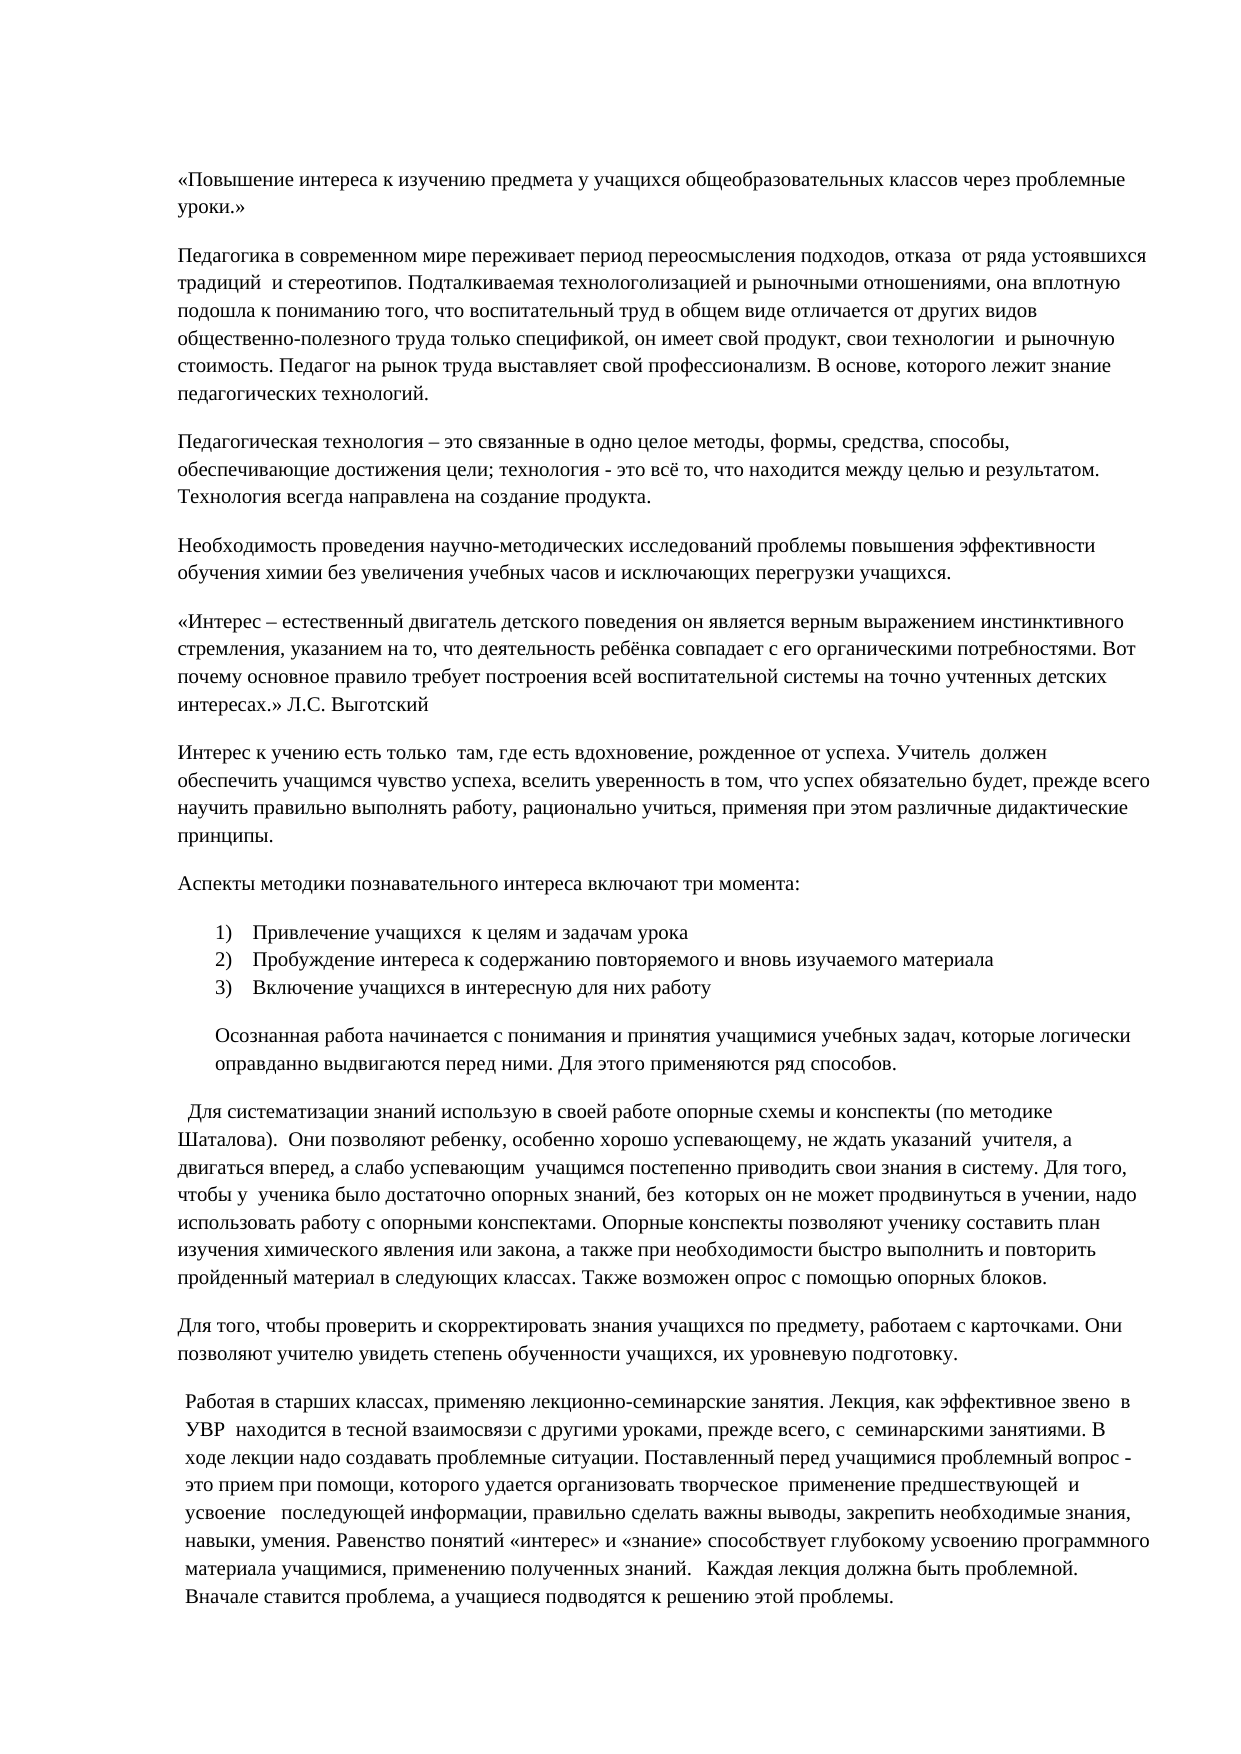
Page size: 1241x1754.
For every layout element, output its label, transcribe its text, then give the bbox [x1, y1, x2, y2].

text Необходимость проведения научно-методических исследований проблемы повышения эффективности обучения химии без увеличения учебных часов и исключающих перегрузки учащихся. [177, 533, 1152, 584]
list Включение учащихся в интересную для них работу [215, 975, 1152, 999]
text Для систематизации знаний использую в своей работе опорные схемы и конспекты (по методике Шаталова). Они позволяют ребенку, особенно хорошо успевающему, не ждать указаний учителя, а двигаться вперед, а слабо успевающим учащимся постепенно приводить свои знания в систему. Для того, чтобы у ученика было достаточно опорных знаний, без которых он не может продвинуться в учении, надо использовать работу с опорными конспектами. Опорные конспекты позволяют ученику составить план изучения химического явления или закона, а также при необходимости быстро выполнить и повторить пройденный материал в следующих классах. Также возможен опрос с помощью опорных блоков. [177, 1099, 1152, 1289]
text «Интерес – естественный двигатель детского поведения он является верным выражением инстинктивного стремления, указанием на то, что деятельность ребёнка совпадает с его органическими потребностями. Вот почему основное правило требует построения всей воспитательной системы на точно учтенных детских интересах.» Л.С. Выготский [177, 609, 1152, 716]
text Для того, чтобы проверить и скорректировать знания учащихся по предмету, работаем с карточками. Они позволяют учителю увидеть степень обученности учащихся, их уровневую подготовку. [177, 1313, 1152, 1365]
list Привлечение учащихся к целям и задачам урока [215, 920, 1152, 944]
text Интерес к учению есть только там, где есть вдохновение, рожденное от успеха. Учитель должен обеспечить учащимся чувство успеха, вселить уверенность в том, что успех обязательно будет, прежде всего научить правильно выполнять работу, рационально учиться, применяя при этом различные дидактические принципы. [177, 740, 1152, 847]
text Работая в старших классах, применяю лекционно-семинарские занятия. Лекция, как эффективное звено в УВР находится в тесной взаимосвязи с другими уроками, прежде всего, с семинарскими занятиями. В ходе лекции надо создавать проблемные ситуации. Поставленный перед учащимися проблемный вопрос - это прием при помощи, которого удается организовать творческое применение предшествующей и усвоение последующей информации, правильно сделать важны выводы, закрепить необходимые знания, навыки, умения. Равенство понятий «интерес» и «знание» способствует глубокому усвоению программного материала учащимися, применению полученных знаний. Каждая лекция должна быть проблемной. Вначале ставится проблема, а учащиеся подводятся к решению этой проблемы. [185, 1389, 1152, 1608]
text Осознанная работа начинается с понимания и принятия учащимися учебных задач, которые логически оправданно выдвигаются перед ними. Для этого применяются ряд способов. [215, 1023, 1152, 1075]
text Педагогическая технология – это связанные в одно целое методы, формы, средства, способы, обеспечивающие достижения цели; технология - это всё то, что находится между целью и результатом. Технология всегда направлена на создание продукта. [177, 429, 1152, 508]
text «Повышение интереса к изучению предмета у учащихся общеобразовательных классов через проблемные уроки.» [177, 167, 1152, 218]
list Пробуждение интереса к содержанию повторяемого и вновь изучаемого материала [215, 947, 1152, 971]
text Аспекты методики познавательного интереса включают три момента: [177, 871, 1152, 895]
text Педагогика в современном мире переживает период переосмысления подходов, отказа от ряда устоявшихся традиций и стереотипов. Подталкиваемая технологолизацией и рыночными отношениями, она вплотную подошла к пониманию того, что воспитательный труд в общем виде отличается от других видов общественно-полезного труда только спецификой, он имеет свой продукт, свои технологии и рыночную стоимость. Педагог на рынок труда выставляет свой профессионализм. В основе, которого лежит знание педагогических технологий. [177, 243, 1152, 405]
